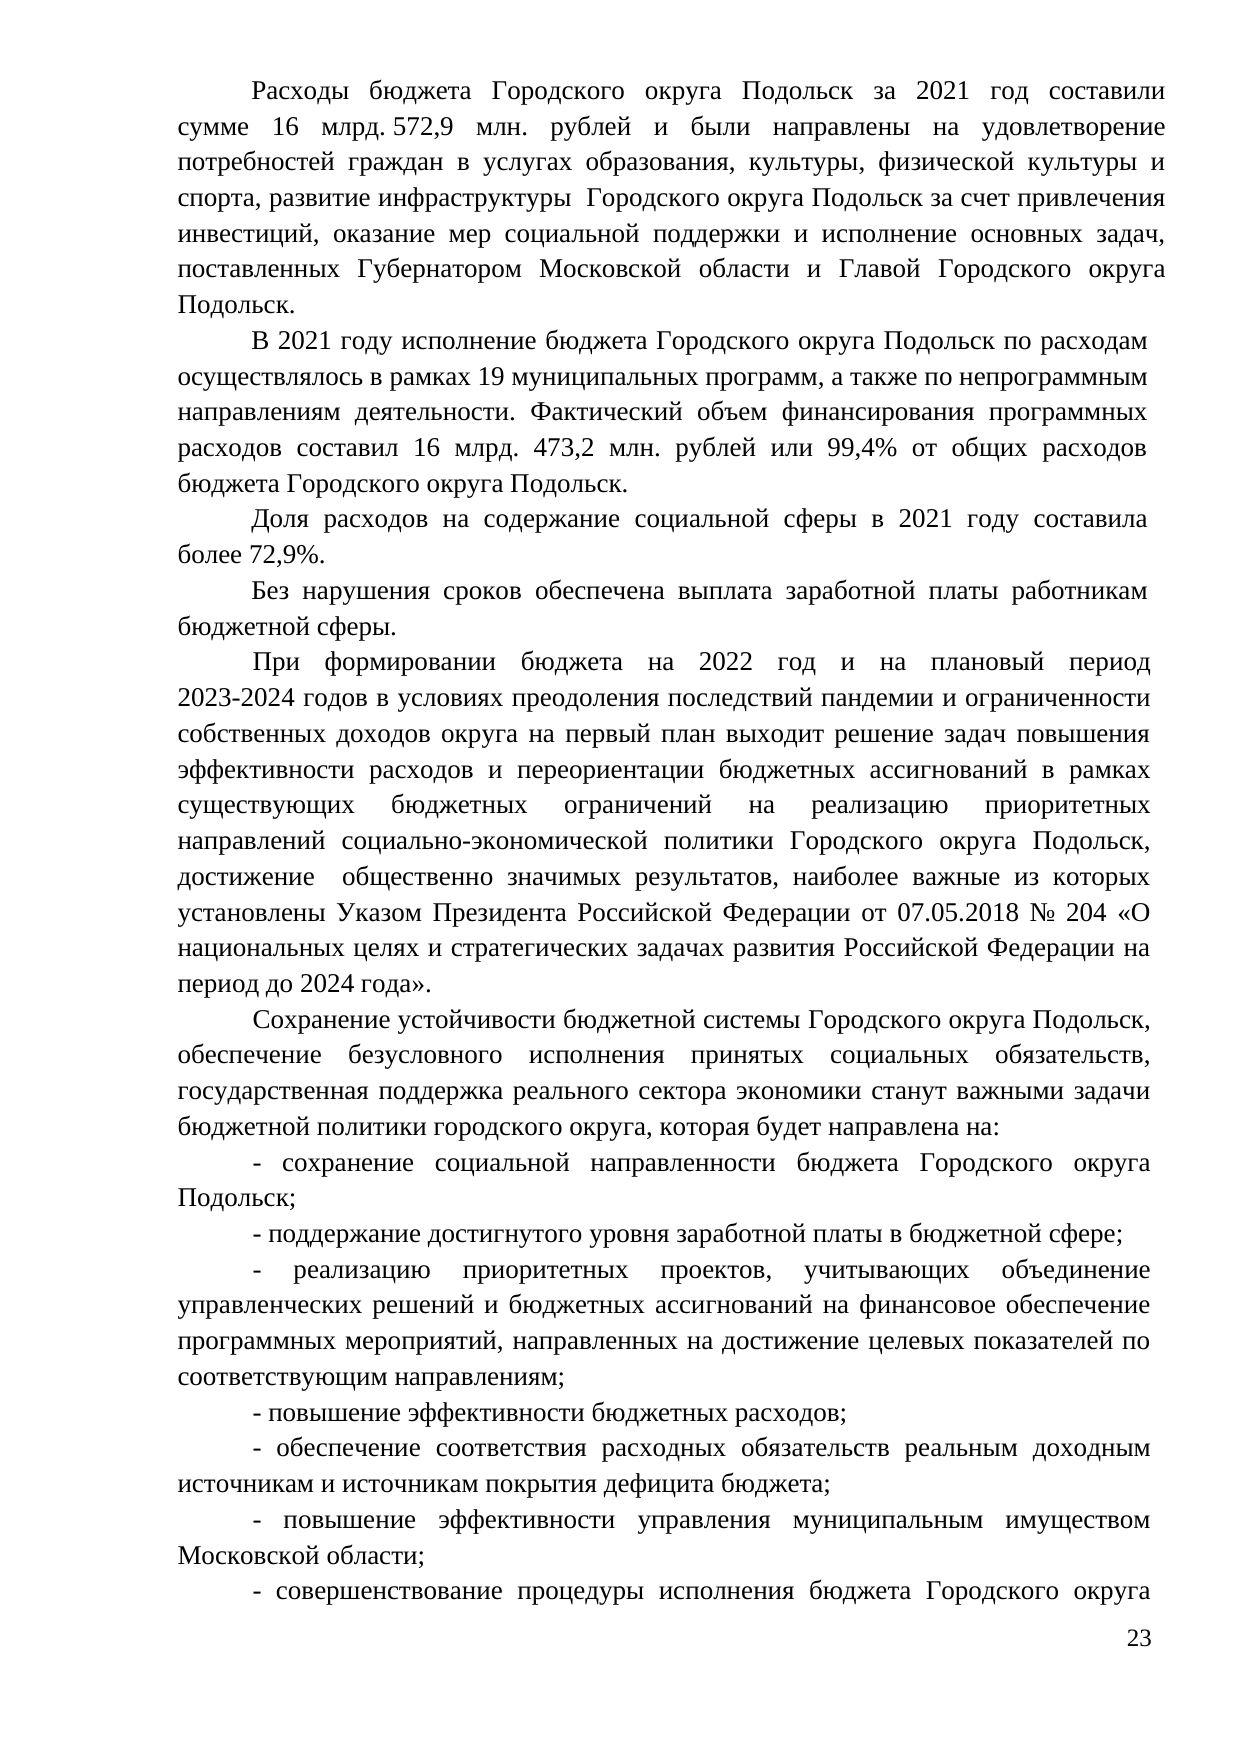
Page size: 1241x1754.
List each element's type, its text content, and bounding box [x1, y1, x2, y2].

text - обеспечение соответствия расходных обязательств реальным доходным источникам и источникам покрытия дефицита бюджета; [177, 1432, 1152, 1498]
text Расходы бюджета Городского округа Подольск за 2021 год составили сумме 16 млрд. 572,9 млн. рублей и были направлены на удовлетворение потребностей граждан в услугах образования, культуры, физической культуры и спорта, развитие инфраструктуры Городского округа Подольск за счет привлечения инвестиций, оказание мер социальной поддержки и исполнение основных задач, поставленных Губернатором Московской области и Главой Городского округа Подольск. [177, 74, 1166, 319]
text Без нарушения сроков обеспечена выплата заработной платы работникам бюджетной сферы. [177, 574, 1149, 641]
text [177, 1574, 1152, 1606]
text - реализацию приоритетных проектов, учитывающих объединение управленческих решений и бюджетных ассигнований на финансовое обеспечение программных мероприятий, направленных на достижение целевых показателей по соответствующим направлениям; [177, 1253, 1152, 1391]
text - сохранение социальной направленности бюджета Городского округа Подольск; [177, 1146, 1152, 1213]
text Сохранение устойчивости бюджетной системы Городского округа Подольск, обеспечение безусловного исполнения принятых социальных обязательств, государственная поддержка реального сектора экономики станут важными задачи бюджетной политики городского округа, которая будет направлена на: [177, 1003, 1152, 1141]
text При формировании бюджета на 2022 год и на плановый период 2023-2024 годов в условиях преодоления последствий пандемии и ограниченности собственных доходов округа на первый план выходит решение задач повышения эффективности расходов и переориентации бюджетных ассигнований в рамках существующих бюджетных ограничений на реализацию приоритетных направлений социально-экономической политики Городского округа Подольск, достижение общественно значимых результатов, наиболее важные из которых установлены Указом Президента Российской Федерации от 07.05.2018 № 204 «О национальных целях и стратегических задачах развития Российской Федерации на период до 2024 года». [177, 646, 1152, 998]
text В 2021 году исполнение бюджета Городского округа Подольск по расходам осуществлялось в рамках 19 муниципальных программ, а также по непрограммным направлениям деятельности. Фактический объем финансирования программных расходов составил 16 млрд. 473,2 млн. рублей или 99,4% от общих расходов бюджета Городского округа Подольск. [177, 324, 1149, 498]
text - повышение эффективности бюджетных расходов; [177, 1396, 1152, 1427]
text - поддержание достигнутого уровня заработной платы в бюджетной сфере; [177, 1217, 1152, 1248]
text Доля расходов на содержание социальной сферы в 2021 году составила более 72,9%. [177, 503, 1149, 569]
text - повышение эффективности управления муниципальным имуществом Московской области; [177, 1503, 1152, 1570]
